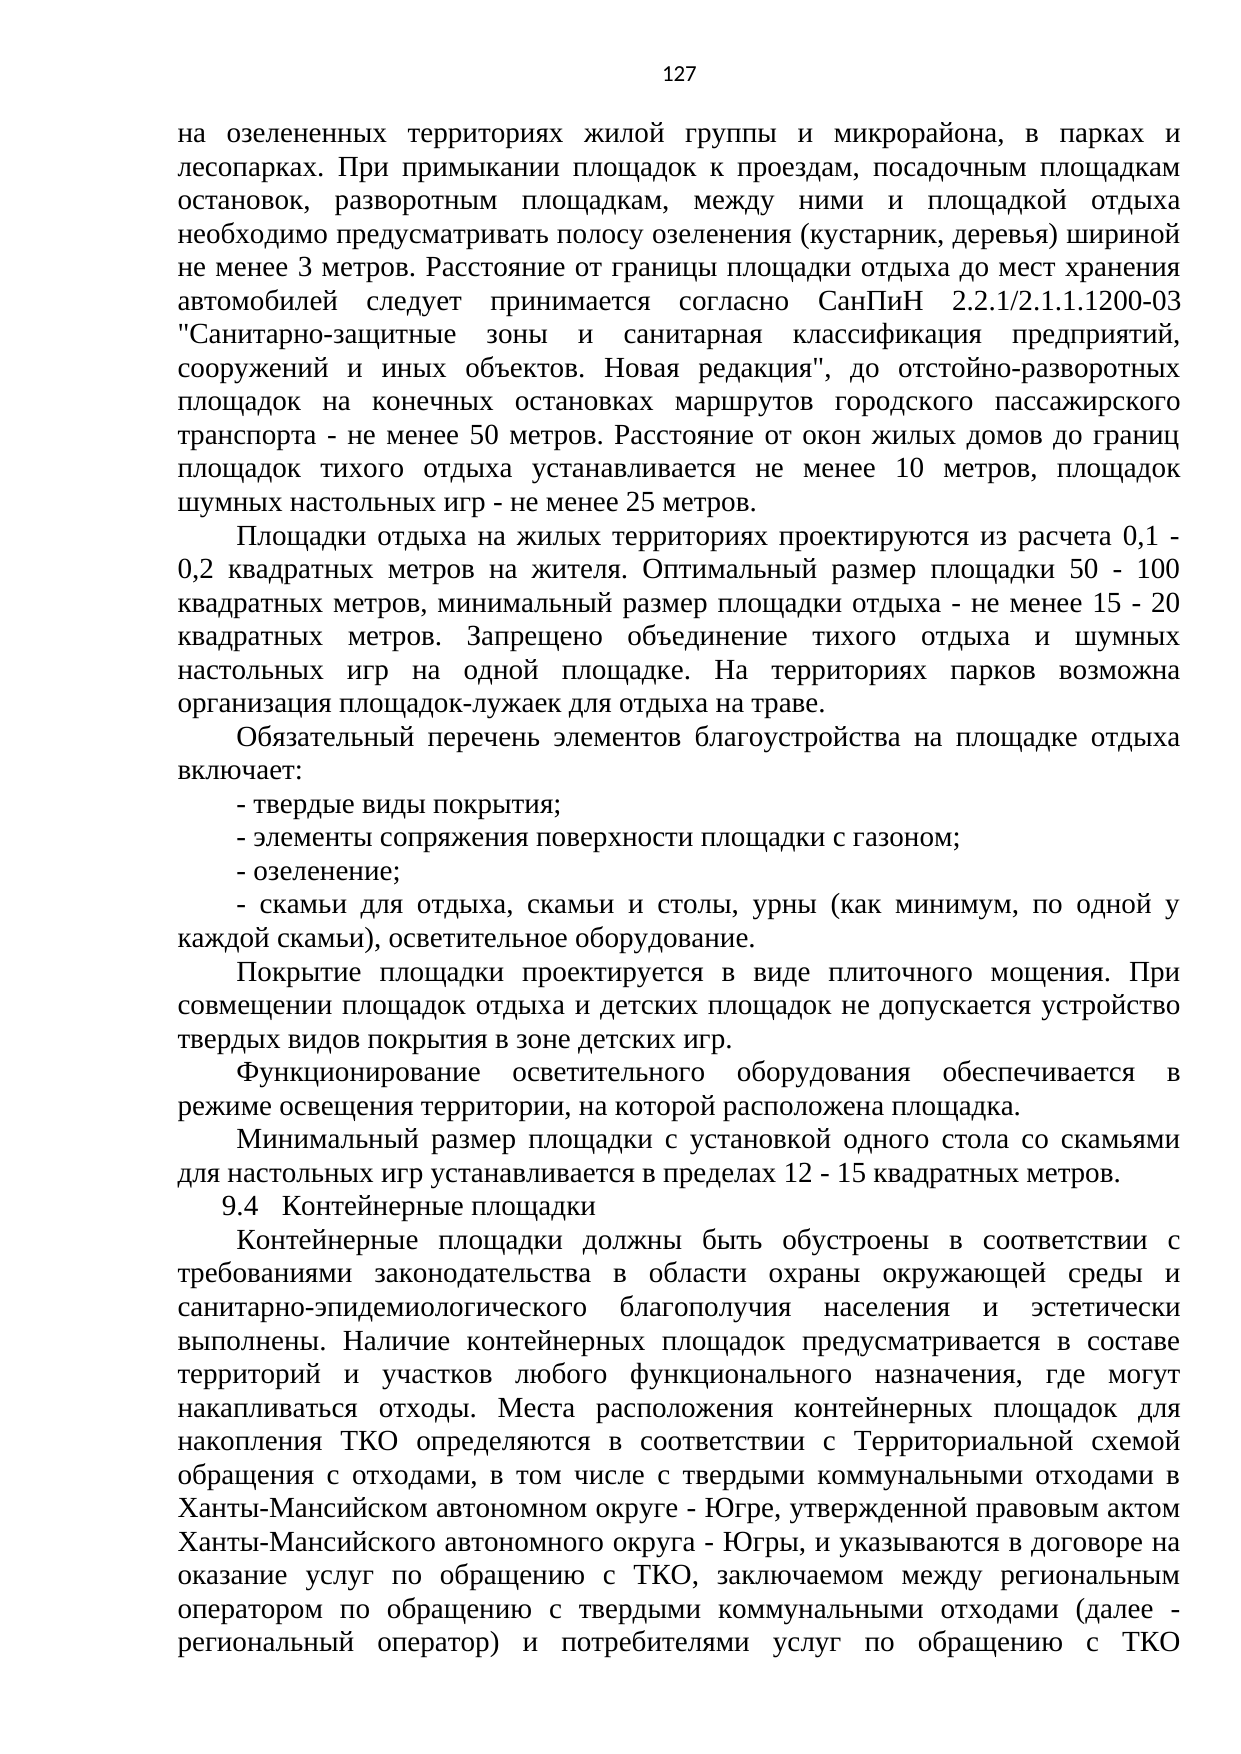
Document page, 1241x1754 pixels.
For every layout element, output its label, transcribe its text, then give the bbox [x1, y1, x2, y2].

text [177, 115, 1181, 518]
text Покрытие площадки проектируется в виде плиточного мощения. При совмещении площадок отдыха и детских площадок не допускается устройство твердых видов покрытия в зоне детских игр. [177, 954, 1181, 1054]
text Обязательный перечень элементов благоустройства на площадке отдыха включает: [177, 719, 1181, 786]
subtitle Контейнерные площадки [222, 1188, 1181, 1222]
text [177, 1222, 1181, 1658]
text Минимальный размер площадки с установкой одного стола со скамьями для настольных игр устанавливается в пределах 12 - 15 квадратных метров. [177, 1121, 1181, 1188]
text Площадки отдыха на жилых территориях проектируются из расчета 0,1 - 0,2 квадратных метров на жителя. Оптимальный размер площадки 50 - 100 квадратных метров, минимальный размер площадки отдыха - не менее 15 - 20 квадратных метров. Запрещено объединение тихого отдыха и шумных настольных игр на одной площадке. На территориях парков возможна организация площадок-лужаек для отдыха на траве. [177, 518, 1181, 719]
text - скамьи для отдыха, скамьи и столы, урны (как минимум, по одной у каждой скамьи), осветительное оборудование. [177, 887, 1181, 954]
text - элементы сопряжения поверхности площадки с газоном; [177, 819, 1181, 853]
text - твердые виды покрытия; [177, 786, 1181, 819]
text Функционирование осветительного оборудования обеспечивается в режиме освещения территории, на которой расположена площадка. [177, 1054, 1181, 1121]
text - озеленение; [177, 853, 1181, 887]
